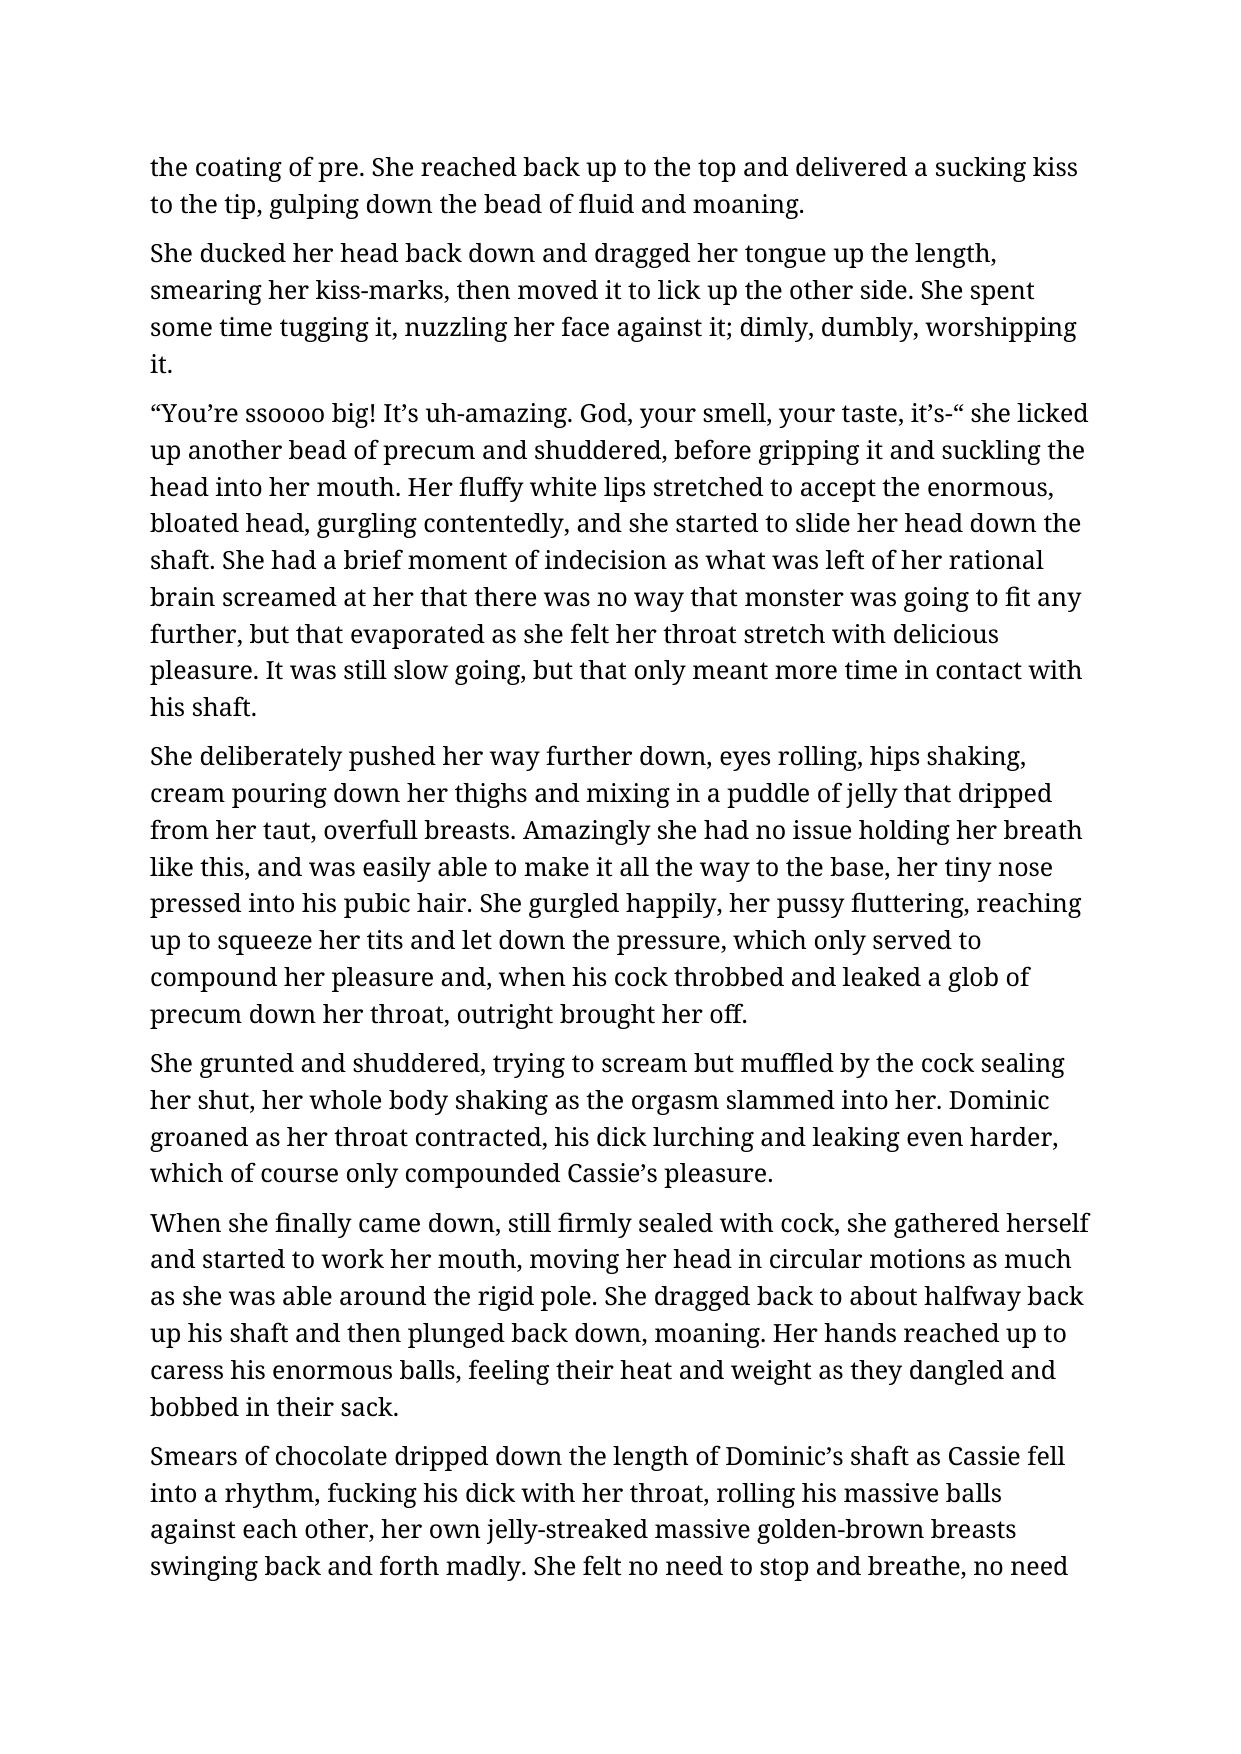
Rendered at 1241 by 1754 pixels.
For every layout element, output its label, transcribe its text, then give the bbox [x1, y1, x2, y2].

text She grunted and shuddered, trying to scream but muffled by the cock sealing her shut, her whole body shaking as the orgasm slammed into her. Dominic groaned as her throat contracted, his dick lurching and leaking even harder, which of course only compounded Cassie’s pleasure. [150, 1046, 1090, 1190]
text “You’re ssoooo big! It’s uh-amazing. God, your smell, your taste, it’s-“ she licked up another bead of precum and shuddered, before gripping it and suckling the head into her mouth. Her fluffy white lips stretched to accept the enormous, bloated head, gurgling contentedly, and she started to slide her head down the shaft. She had a brief moment of indecision as what was left of her rational brain screamed at her that there was no way that monster was going to fit any further, but that evaporated as she felt her throat stretch with delicious pleasure. It was still slow going, but that only meant more time in contact with his shaft. [150, 396, 1090, 724]
text She ducked her head back down and dragged her tongue up the length, smearing her kiss-marks, then moved it to lick up the other side. She spent some time tugging it, nuzzling her face against it; dimly, dumbly, worshipping it. [150, 236, 1090, 380]
text She deliberately pushed her way further down, eyes rolling, hips shaking, cream pouring down her thighs and mixing in a puddle of jelly that dripped from her taut, overfull breasts. Amazingly she had no issue holding her breath like this, and was easily able to make it all the way to the base, her tiny nose pressed into his pubic hair. She gurgled happily, her pussy fluttering, reaching up to squeeze her tits and let down the pressure, which only served to compound her pleasure and, when his cock throbbed and leaked a glob of precum down her throat, outright brought her off. [150, 739, 1090, 1031]
text When she finally came down, still firmly sealed with cock, she gathered herself and started to work her mouth, moving her head in circular motions as much as she was able around the rigid pole. She dragged back to about halfway back up his shaft and then plunged back down, moaning. Her hands reached up to caress his enormous balls, feeling their heat and weight as they dangled and bobbed in their sack. [150, 1205, 1090, 1423]
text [150, 150, 1090, 221]
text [150, 1438, 1090, 1583]
